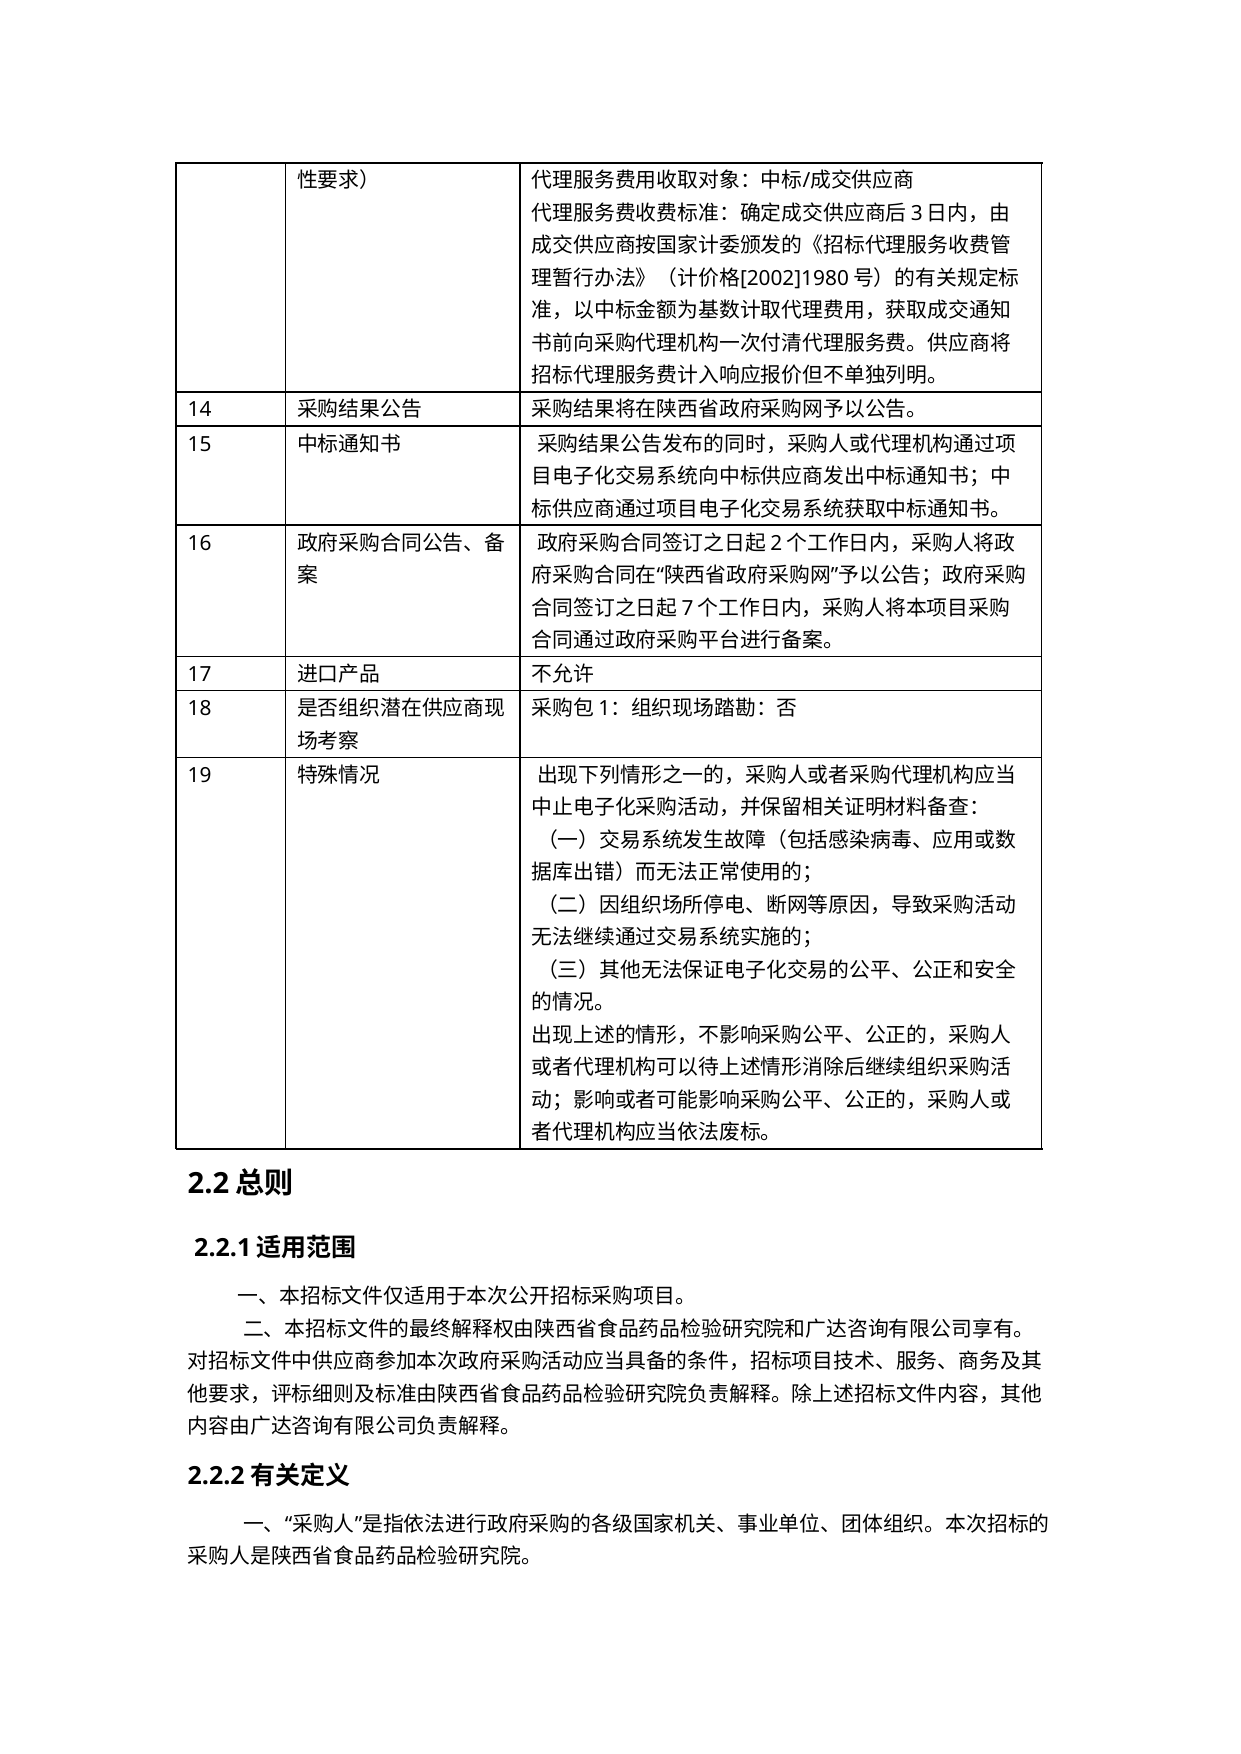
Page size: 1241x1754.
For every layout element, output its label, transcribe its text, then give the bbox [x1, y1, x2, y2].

table_cell 17 [177, 657, 285, 690]
text 一、本招标文件仅适用于本次公开招标采购项目。 [187, 1279, 1053, 1312]
text 2.2.2有关定义 [187, 1442, 1053, 1507]
text 2.2.1适用范围 [187, 1214, 1053, 1279]
table_cell 19 [177, 758, 285, 1148]
text 一、“采购人”是指依法进行政府采购的各级国家机关、事业单位、团体组织。本次招标的采购人是陕西省食品药品检验研究院。 [187, 1507, 1053, 1572]
table_cell 14 [177, 393, 285, 425]
table_cell 是否组织潜在供应商现场考察 [286, 691, 519, 756]
table_cell 招标代理服务费（实质性要求） [286, 164, 519, 391]
table_cell 不允许 [521, 657, 1041, 690]
table_cell 15 [177, 427, 285, 524]
table_cell 政府采购合同签订之日起2个工作日内，采购人将政府采购合同在“陕西省政府采购网”予以公告；政府采购合同签订之日起7个工作日内，采购人将本项目采购合同通过政府采购平台进行备案。 [521, 526, 1041, 656]
table_cell 采购结果公告发布的同时，采购人或代理机构通过项目电子化交易系统向中标供应商发出中标通知书；中标供应商通过项目电子化交易系统获取中标通知书。 [521, 427, 1041, 524]
table_cell 中标通知书 [286, 427, 519, 524]
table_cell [521, 164, 1041, 391]
table_cell 政府采购合同公告、备案 [286, 526, 519, 656]
table_cell 特殊情况 [286, 758, 519, 1148]
table_cell 进口产品 [286, 657, 519, 690]
text 2.2总则 [187, 1149, 1053, 1214]
text 二、本招标文件的最终解释权由陕西省食品药品检验研究院和广达咨询有限公司享有。对招标文件中供应商参加本次政府采购活动应当具备的条件，招标项目技术、服务、商务及其他要求，评标细则及标准由陕西省食品药品检验研究院负责解释。除上述招标文件内容，其他内容由广达咨询有限公司负责解释。 [187, 1312, 1053, 1442]
table_cell 出现下列情形之一的，采购人或者采购代理机构应当中止电子化采购活动，并保留相关证明材料备查： （一）交易系统发生故障（包括感染病毒、应用或数据库出错）而无法正常使用的； （二）因组织场所停电、断网等原因，导致采购活动无法继续通过交易系统实施的； （三）其他无法保证电子化交易的公平、公正和安全的情况。 出现上述的情形，不影响采购公平、公正的，采购人或者代理机构可以待上述情形消除后继续组织采购活动；影响或者可能影响采购公平、公正的，采购人或者代理机构应当依法废标。 [521, 758, 1041, 1148]
table_cell 16 [177, 526, 285, 656]
table_cell 13 [177, 164, 285, 391]
table_cell 采购包1：组织现场踏勘：否 [521, 691, 1041, 756]
table_cell 18 [177, 691, 285, 756]
table_cell 采购结果公告 [286, 393, 519, 425]
table_cell 采购结果将在陕西省政府采购网予以公告。 [521, 393, 1041, 425]
